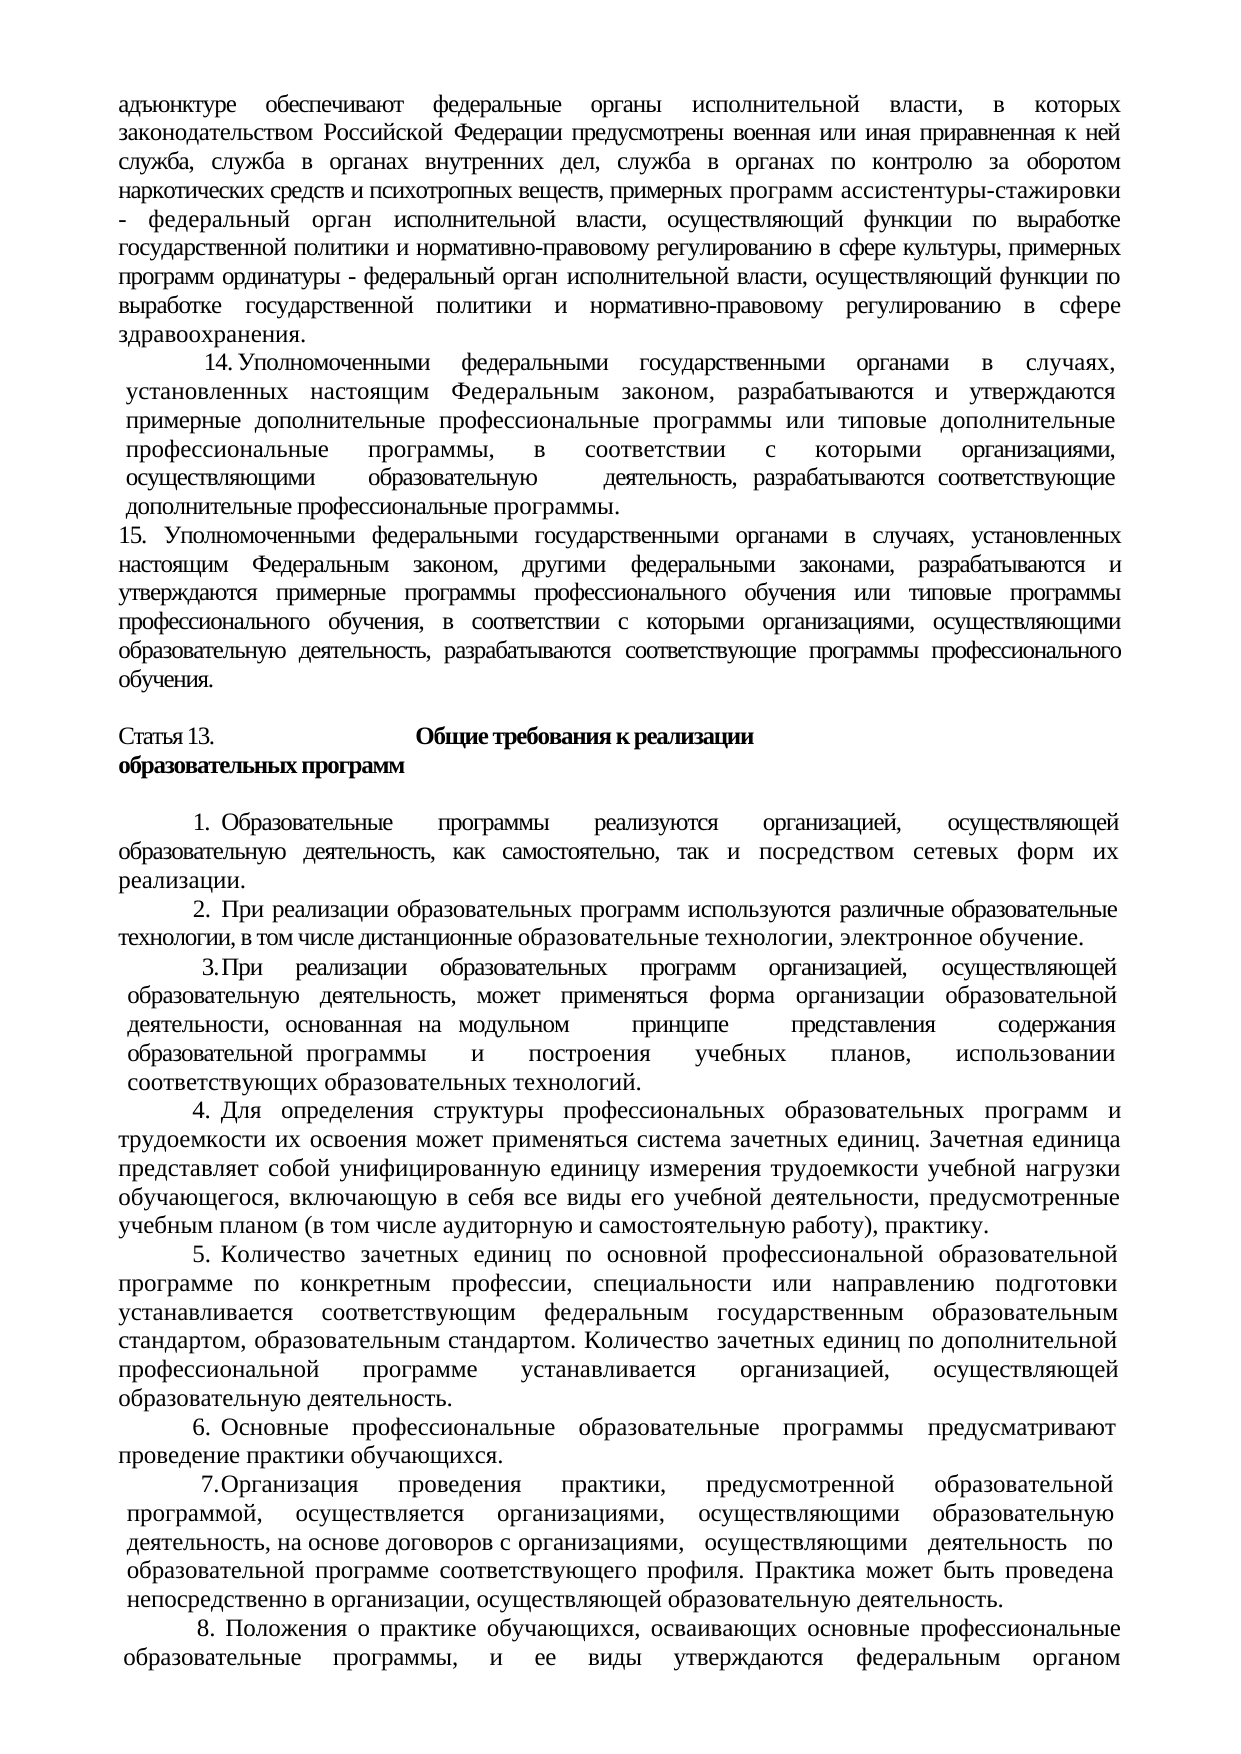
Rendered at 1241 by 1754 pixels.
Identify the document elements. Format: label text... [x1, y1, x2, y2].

text Статья 13. Общие требования к реализации [118, 721, 1122, 750]
text 15. Уполномоченными федеральными государственными органами в случаях, установленных настоящим Федеральным законом, другими федеральными законами, разрабатываются и утверждаются примерные программы профессионального обучения или типовые программы профессионального обучения, в соответствии с которыми организациями, осуществляющими образовательную деятельность, разрабатываются соответствующие программы профессионального обучения. [118, 520, 1122, 692]
text образовательных программ [118, 750, 1122, 779]
list Основные профессиональные образовательные программы предусматривают проведение практики обучающихся. [118, 1412, 1116, 1469]
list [118, 89, 1121, 347]
list Организация проведения практики, предусмотренной образовательной программой, осуществляется организациями, осуществляющими образовательную деятельность, на основе договоров с организациями, осуществляющими деятельность по образовательной программе соответствующего профиля. Практика может быть проведена непосредственно в организации, осуществляющей образовательную деятельность. [127, 1469, 1114, 1613]
list Количество зачетных единиц по основной профессиональной образовательной программе по конкретным профессии, специальности или направлению подготовки устанавливается соответствующим федеральным государственным образовательным стандартом, образовательным стандартом. Количество зачетных единиц по дополнительной профессиональной программе устанавливается организацией, осуществляющей образовательную деятельность. [118, 1239, 1118, 1412]
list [123, 1613, 1121, 1670]
list При реализации образовательных программ используются различные образовательные технологии, в том числе дистанционные образовательные технологии, электронное обучение. [118, 894, 1118, 951]
list Для определения структуры профессиональных образовательных программ и трудоемкости их освоения может применяться система зачетных единиц. Зачетная единица представляет собой унифицированную единицу измерения трудоемкости учебной нагрузки обучающегося, включающую в себя все виды его учебной деятельности, предусмотренные учебным планом (в том числе аудиторную и самостоятельную работу), практику. [118, 1095, 1122, 1239]
list Уполномоченными федеральными государственными органами в случаях, установленных настоящим Федеральным законом, разрабатываются и утверждаются примерные дополнительные профессиональные программы или типовые дополнительные профессиональные программы, в соответствии с которыми организациями, осуществляющими образовательную деятельность, разрабатываются соответствующие дополнительные профессиональные программы. [126, 347, 1116, 520]
list Образовательные программы реализуются организацией, осуществляющей образовательную деятельность, как самостоятельно, так и посредством сетевых форм их реализации. [118, 807, 1119, 894]
list При реализации образовательных программ организацией, осуществляющей образовательную деятельность, может применяться форма организации образовательной деятельности, основанная на модульном принципе представления содержания образовательной программы и построения учебных планов, использовании соответствующих образовательных технологий. [127, 952, 1117, 1095]
